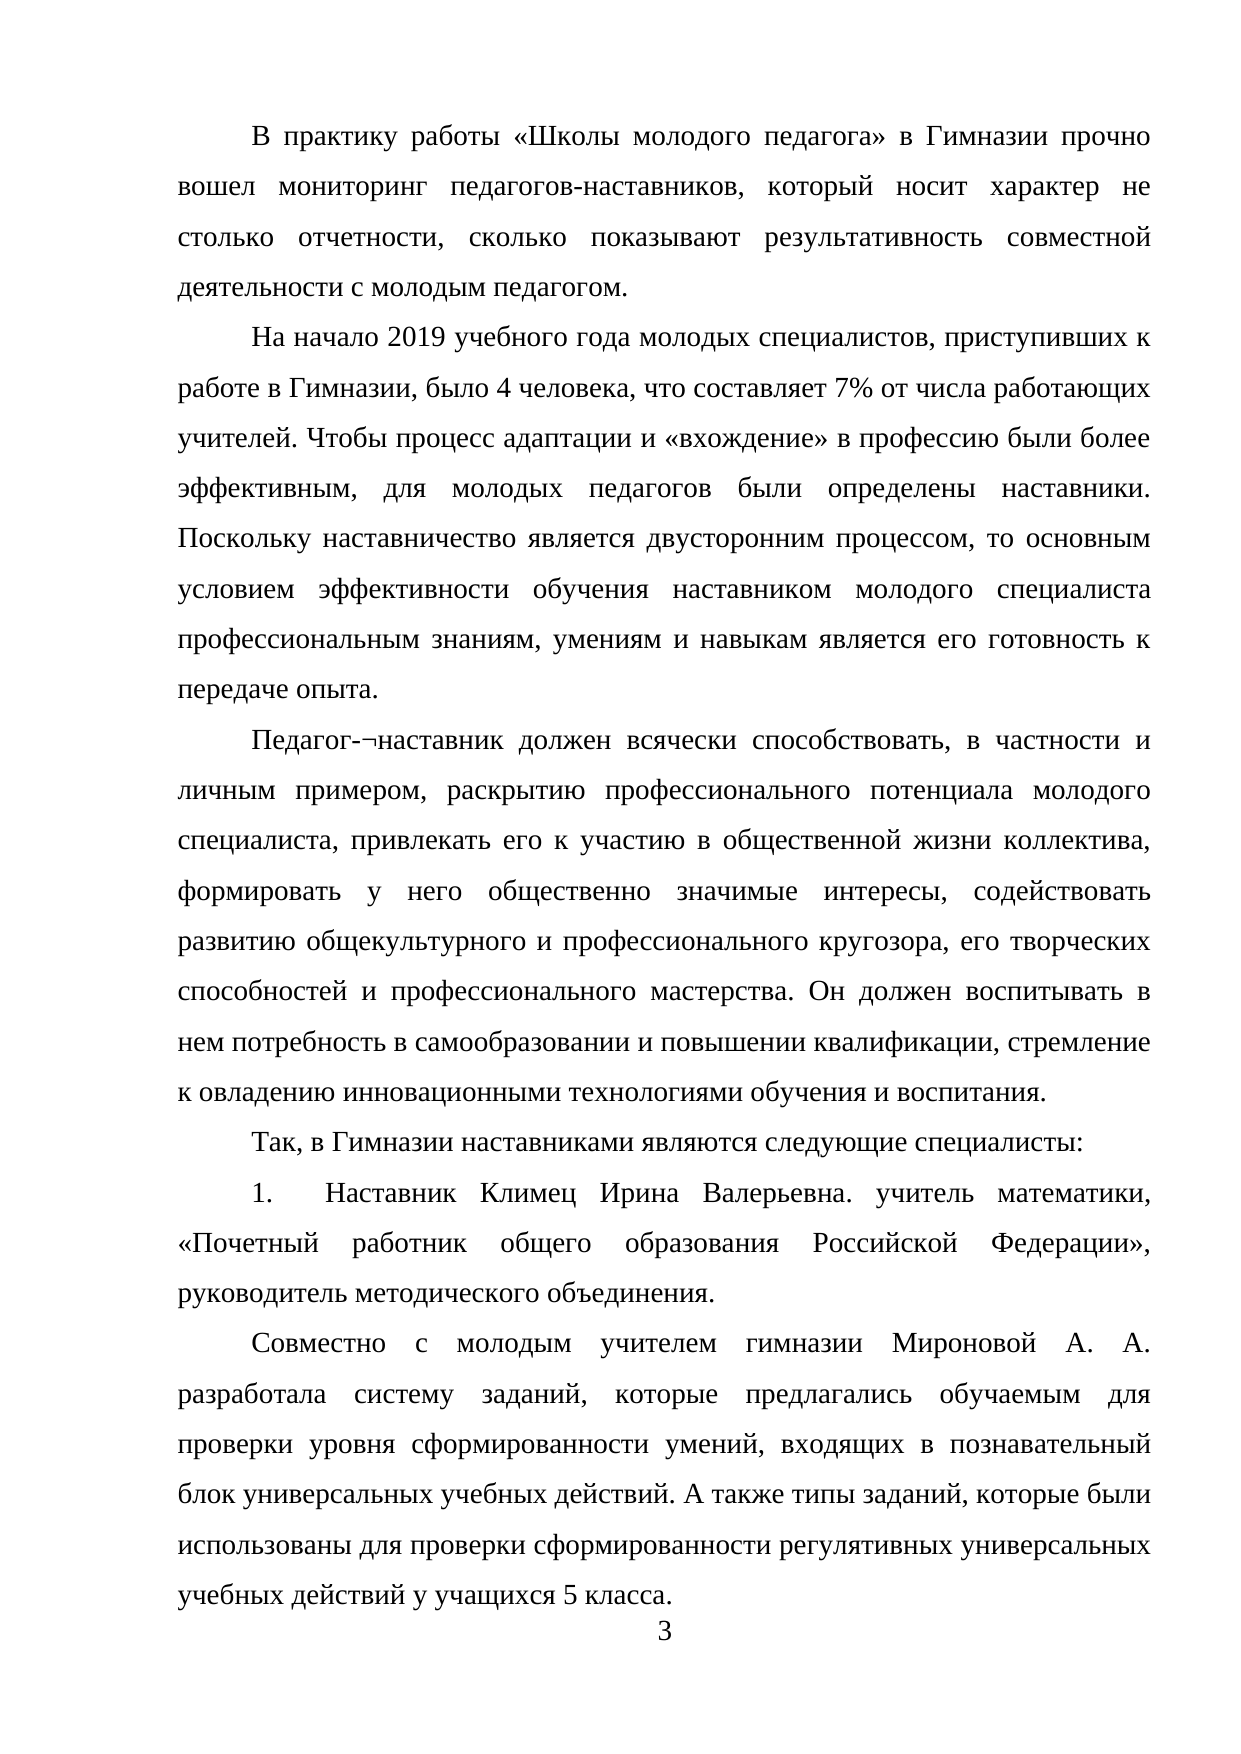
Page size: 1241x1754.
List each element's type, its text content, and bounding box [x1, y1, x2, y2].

text Совместно с молодым учителем гимназии Мироновой А. А. разработала систему заданий, которые предлагались обучаемым для проверки уровня сформированности умений, входящих в познавательный блок универсальных учебных действий. А также типы заданий, которые были использованы для проверки сформированности регулятивных универсальных учебных действий у учащихся 5 класса. [177, 1326, 1152, 1611]
text В практику работы «Школы молодого педагога» в Гимназии прочно вошел мониторинг педагогов-наставников, который носит характер не столько отчетности, сколько показывают результативность совместной деятельности с молодым педагогом. [177, 118, 1152, 303]
list Наставник Климец Ирина Валерьевна. учитель математики, «Почетный работник общего образования Российской Федерации», руководитель методического объединения. [177, 1175, 1152, 1309]
text Педагог-¬наставник должен всячески способствовать, в частности и личным примером, раскрытию профессионального потенциала молодого специалиста, привлекать его к участию в общественной жизни коллектива, формировать у него общественно значимые интересы, содействовать развитию общекультурного и профессионального кругозора, его творческих способностей и профессионального мастерства. Он должен воспитывать в нем потребность в самообразовании и повышении квалификации, стремление к овладению инновационными технологиями обучения и воспитания. [177, 722, 1152, 1108]
text На начало 2019 учебного года молодых специалистов, приступивших к работе в Гимназии, было 4 человека, что составляет 7% от числа работающих учителей. Чтобы процесс адаптации и «вхождение» в профессию были более эффективным, для молодых педагогов были определены наставники. Поскольку наставничество является двусторонним процессом, то основным условием эффективности обучения наставником молодого специалиста профессиональным знаниям, умениям и навыкам является его готовность к передаче опыта. [177, 319, 1152, 705]
text Так, в Гимназии наставниками являются следующие специалисты: [177, 1124, 1152, 1158]
